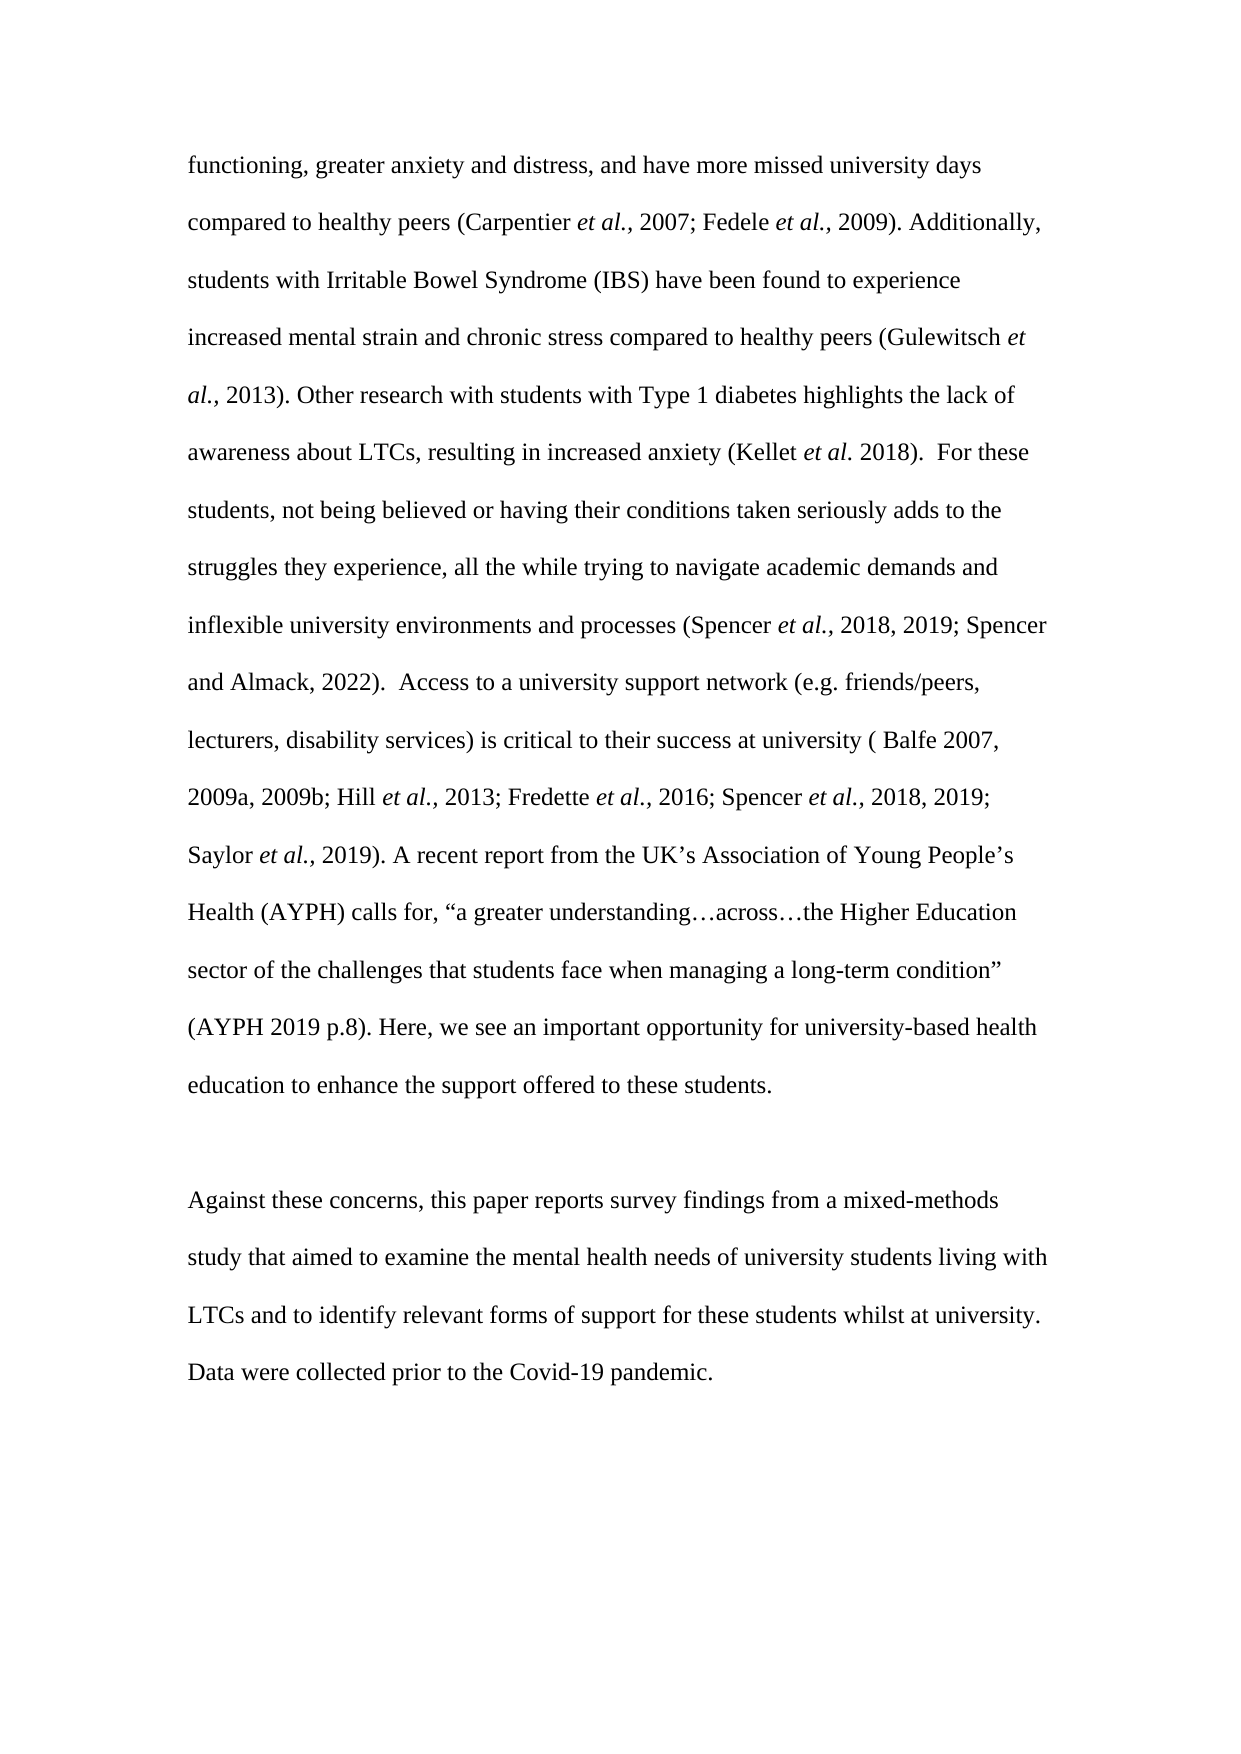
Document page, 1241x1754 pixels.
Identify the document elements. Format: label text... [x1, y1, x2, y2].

text Against these concerns, this paper reports survey findings from a mixed-methods study that aimed to examine the mental health needs of university students living with LTCs and to identify relevant forms of support for these students whilst at university. Data were collected prior to the Covid-19 pandemic. [187, 1185, 1053, 1386]
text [187, 150, 1053, 1099]
